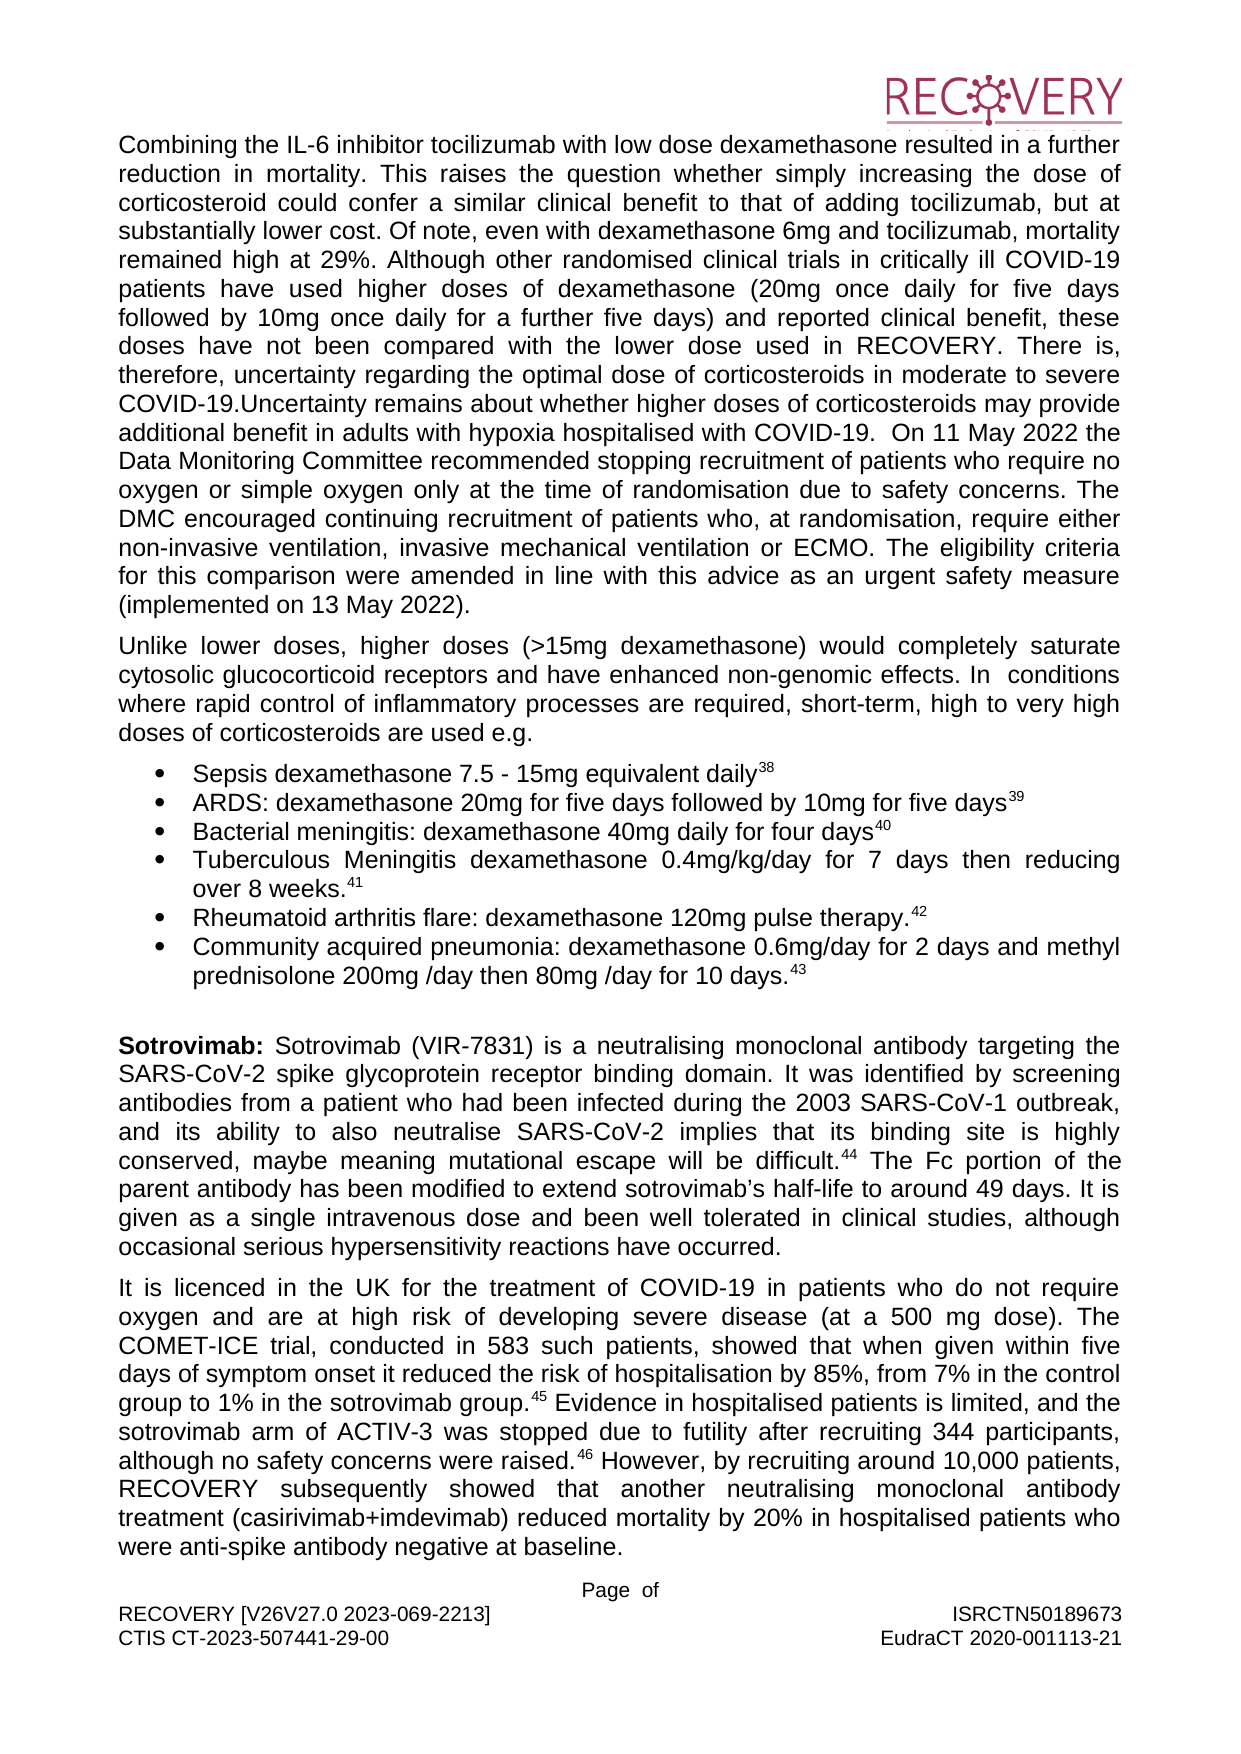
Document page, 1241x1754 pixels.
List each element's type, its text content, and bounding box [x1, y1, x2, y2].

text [118, 130, 1122, 619]
list Bacterial meningitis: dexamethasone 40mg daily for four days40 [155, 816, 1122, 845]
list Tuberculous Meningitis dexamethasone 0.4mg/kg/day for 7 days then reducing over 8 weeks.41 [155, 845, 1122, 903]
list ARDS: dexamethasone 20mg for five days followed by 10mg for five days39 [155, 788, 1122, 816]
list Rheumatoid arthritis flare: dexamethasone 120mg pulse therapy.42 [155, 903, 1122, 932]
text It is licenced in the UK for the treatment of COVID-19 in patients who do not require oxygen and are at high risk of developing severe disease (at a 500 mg dose). The COMET-ICE trial, conducted in 583 such patients, showed that when given within five days of symptom onset it reduced the risk of hospitalisation by 85%, from 7% in the control group to 1% in the sotrovimab group.45 Evidence in hospitalised patients is limited, and the sotrovimab arm of ACTIV-3 was stopped due to futility after recruiting 344 participants, although no safety concerns were raised.46 However, by recruiting around 10,000 patients, RECOVERY subsequently showed that another neutralising monoclonal antibody treatment (casirivimab+imdevimab) reduced mortality by 20% in hospitalised patients who were anti-spike antibody negative at baseline. [118, 1273, 1122, 1561]
text Sotrovimab: Sotrovimab (VIR-7831) is a neutralising monoclonal antibody targeting the SARS-CoV-2 spike glycoprotein receptor binding domain. It was identified by screening antibodies from a patient who had been infected during the 2003 SARS-CoV-1 outbreak, and its ability to also neutralise SARS-CoV-2 implies that its binding site is highly conserved, maybe meaning mutational escape will be difficult.44 The Fc portion of the parent antibody has been modified to extend sotrovimab’s half-life to around 49 days. It is given as a single intravenous dose and been well tolerated in clinical studies, although occasional serious hypersensitivity reactions have occurred. [118, 1031, 1122, 1261]
picture [886, 75, 1123, 131]
list Sepsis dexamethasone 7.5 - 15mg equivalent daily38 [155, 759, 1122, 788]
text Unlike lower doses, higher doses (>15mg dexamethasone) would completely saturate cytosolic glucocorticoid receptors and have enhanced non-genomic effects. In conditions where rapid control of inflammatory processes are required, short-term, high to very high doses of corticosteroids are used e.g. [118, 631, 1122, 746]
list Community acquired pneumonia: dexamethasone 0.6mg/day for 2 days and methyl prednisolone 200mg /day then 80mg /day for 10 days.43 [155, 932, 1122, 989]
